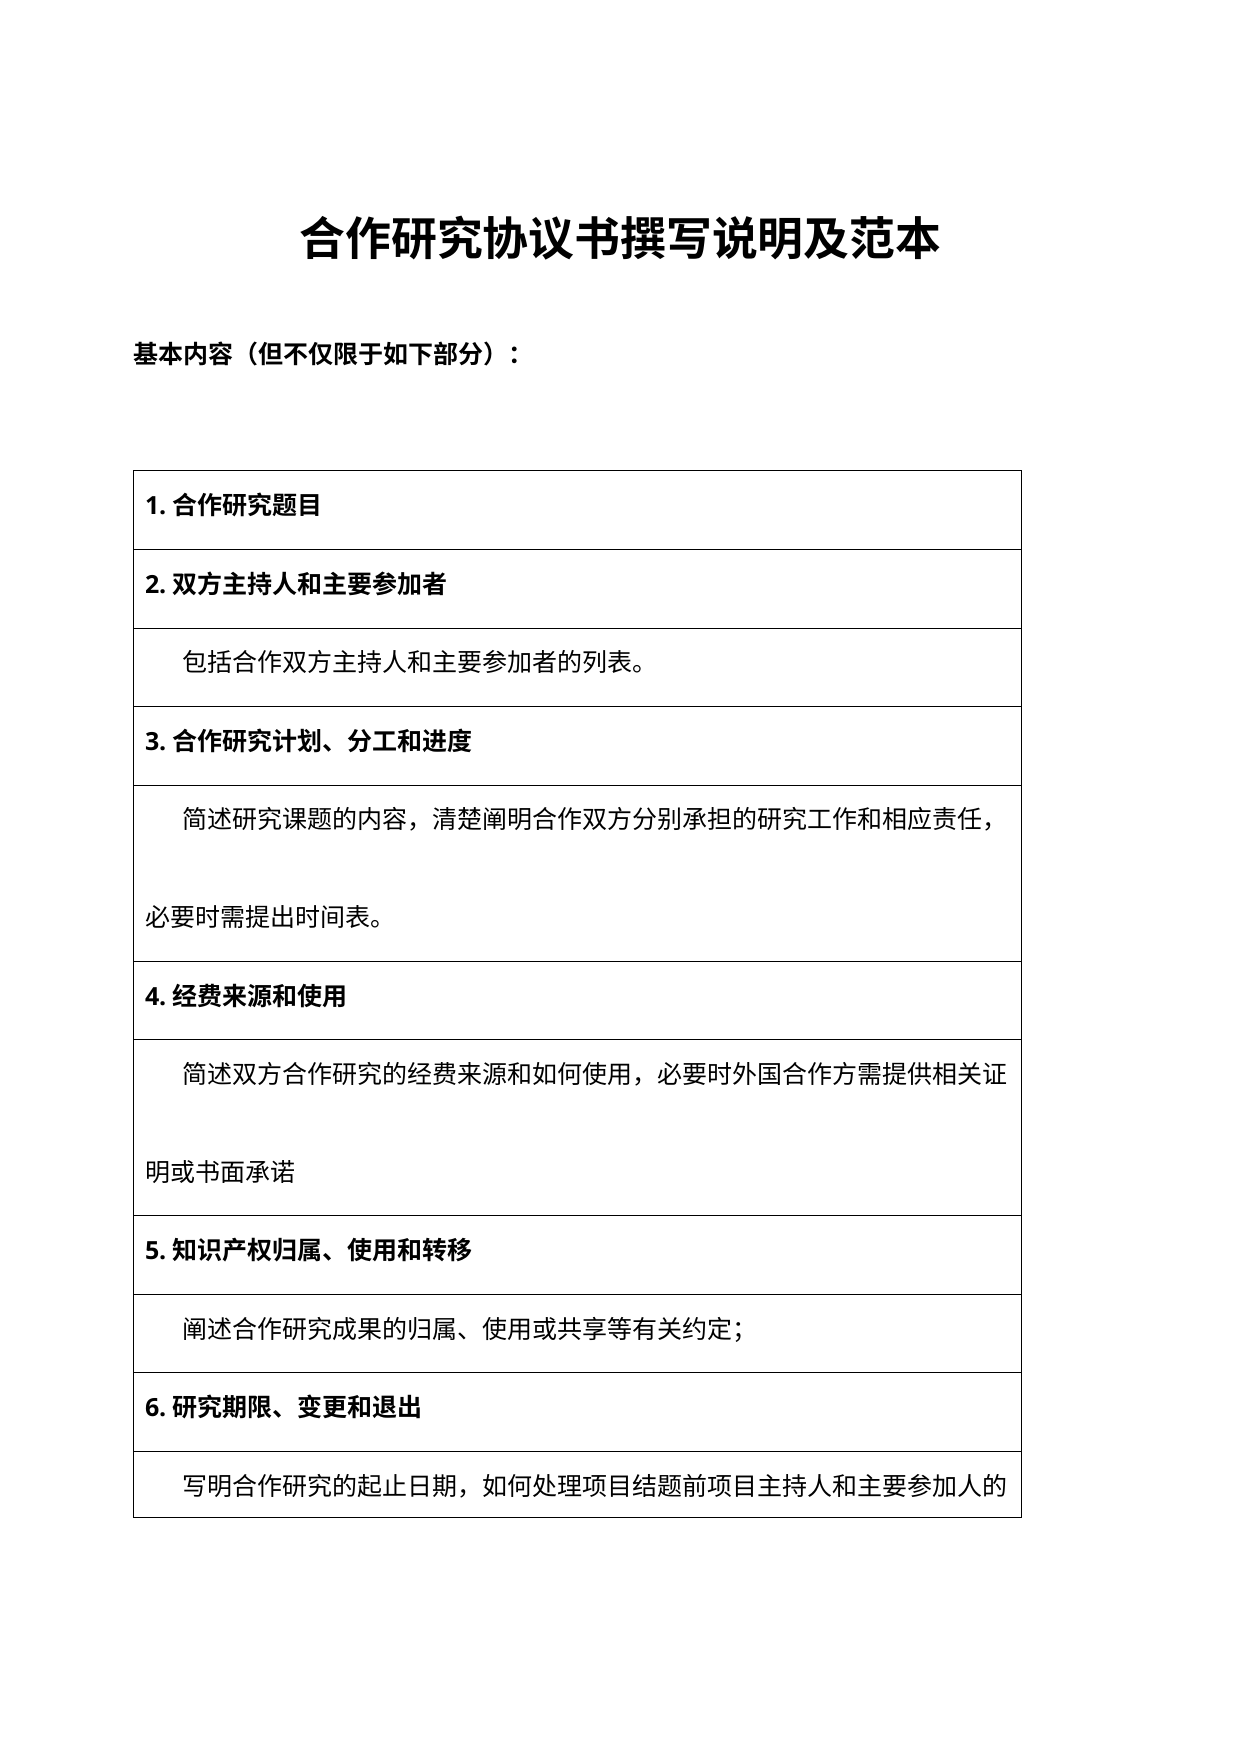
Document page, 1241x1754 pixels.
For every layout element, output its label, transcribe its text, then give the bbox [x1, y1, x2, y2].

subtitle 基本内容（但不仅限于如下部分）： [133, 320, 1107, 385]
table_cell 包括合作双方主持人和主要参加者的列表。 [134, 629, 1021, 706]
table_cell 阐述合作研究成果的归属、使用或共享等有关约定； [134, 1295, 1021, 1372]
table_cell 简述研究课题的内容，清楚阐明合作双方分别承担的研究工作和相应责任，必要时需提出时间表。 [134, 786, 1021, 961]
table_cell 6. 研究期限、变更和退出 [134, 1373, 1021, 1451]
table_cell 4. 经费来源和使用 [134, 962, 1021, 1039]
title 合作研究协议书撰写说明及范本 [133, 187, 1107, 284]
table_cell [134, 1452, 1021, 1517]
table_cell 2. 双方主持人和主要参加者 [134, 550, 1021, 627]
table_cell 5. 知识产权归属、使用和转移 [134, 1216, 1021, 1294]
table_cell 简述双方合作研究的经费来源和如何使用，必要时外国合作方需提供相关证明或书面承诺 [134, 1040, 1021, 1215]
table_cell 3. 合作研究计划、分工和进度 [134, 707, 1021, 784]
table_header 1. 合作研究题目 [134, 471, 1021, 549]
